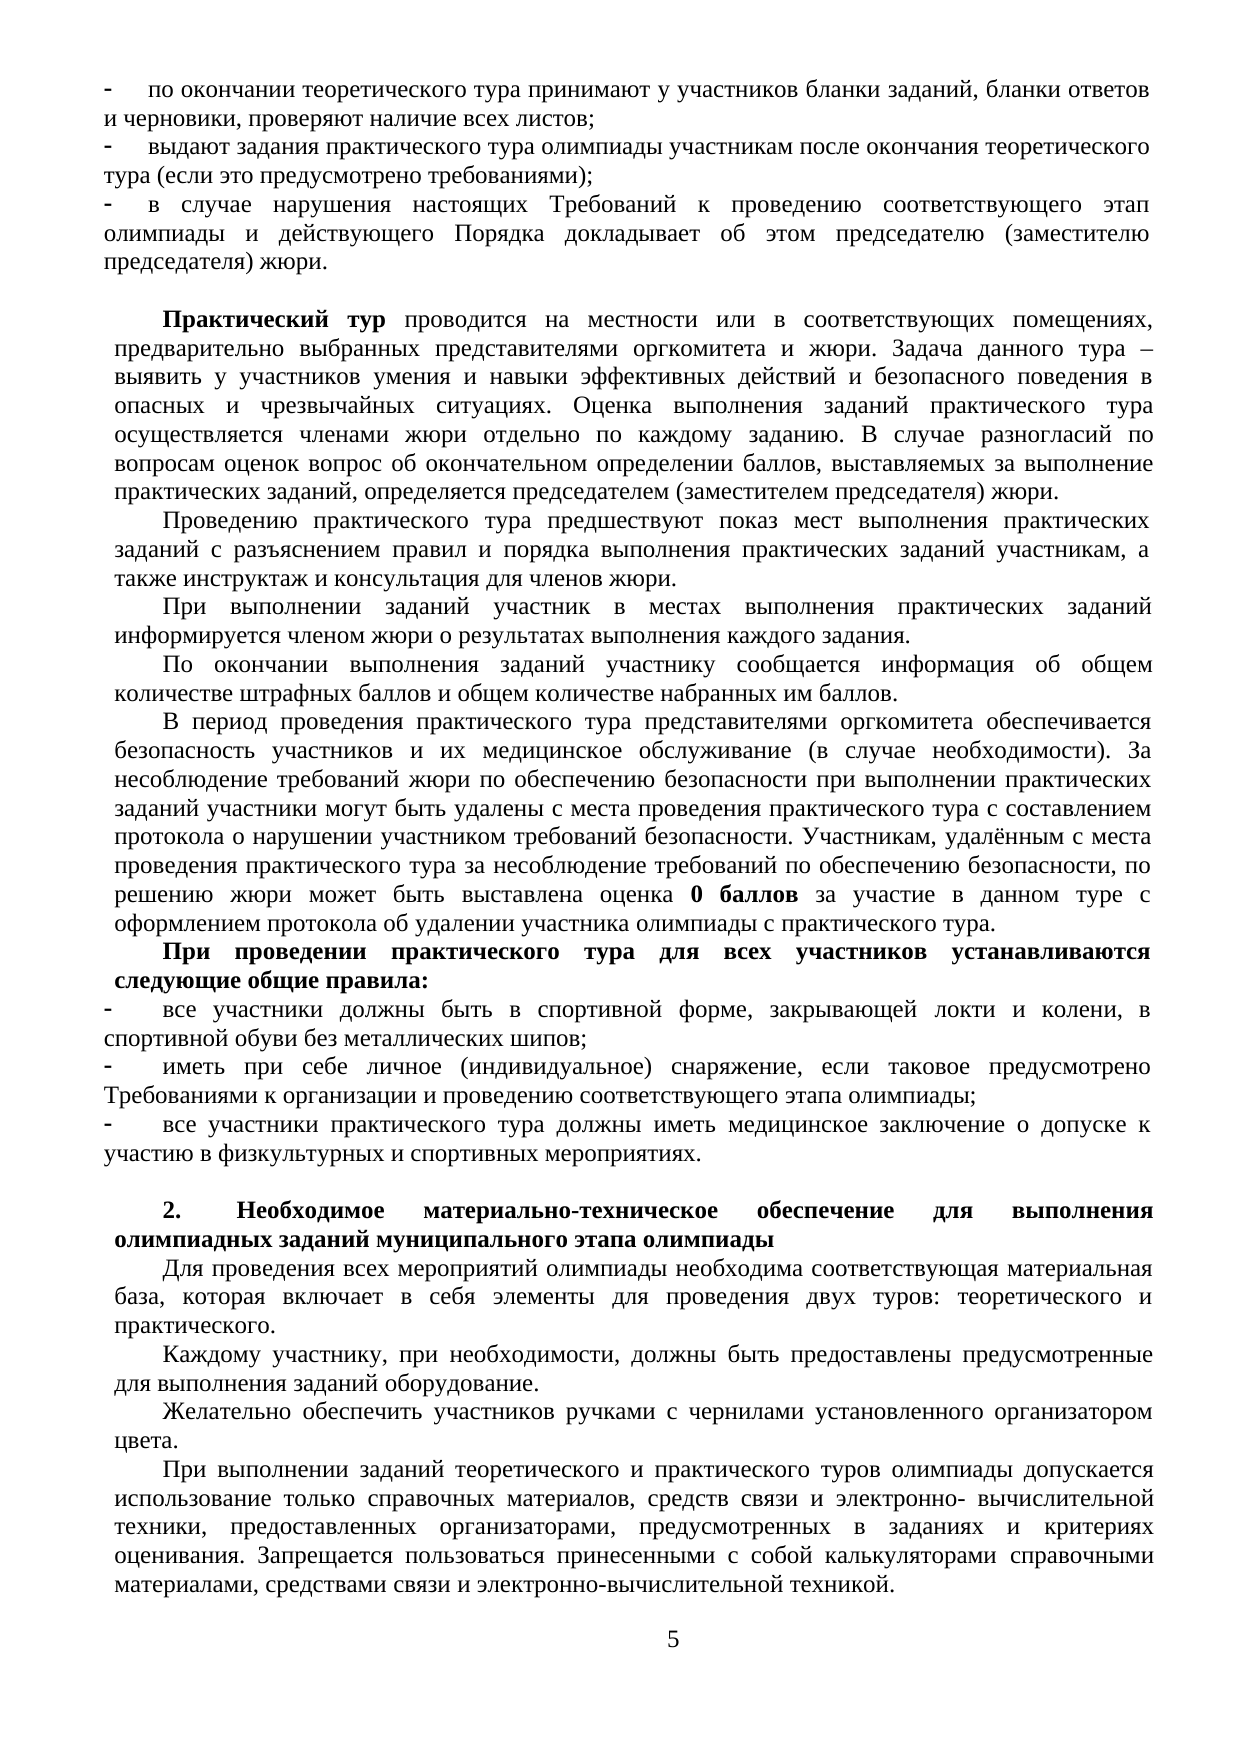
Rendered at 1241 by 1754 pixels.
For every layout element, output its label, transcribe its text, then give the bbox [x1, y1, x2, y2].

text Желательно обеспечить участников ручками с чернилами установленного организатором цвета. [114, 1396, 1153, 1454]
subtitle Необходимое материально-техническое обеспечение для выполнения олимпиадных заданий муниципального этапа олимпиады [114, 1195, 1153, 1253]
text По окончании выполнения заданий участнику сообщается информация об общем количестве штрафных баллов и общем количестве набранных им баллов. [114, 649, 1152, 706]
list выдают задания практического тура олимпиады участникам после окончания теоретического тура (если это предусмотрено требованиями); [103, 131, 1151, 189]
text Для проведения всех мероприятий олимпиады необходима соответствующая материальная база, которая включает в себя элементы для проведения двух туров: теоретического и практического. [114, 1253, 1153, 1339]
text При проведении практического тура для всех участников устанавливаются следующие общие правила: [114, 936, 1151, 994]
text При выполнении заданий участник в местах выполнения практических заданий информируется членом жюри о результатах выполнения каждого задания. [114, 591, 1153, 649]
list все участники должны быть в спортивной форме, закрывающей локти и колени, в спортивной обуви без металлических шипов; [103, 994, 1151, 1051]
list по окончании теоретического тура принимают у участников бланки заданий, бланки ответов и черновики, проверяют наличие всех листов; [103, 74, 1151, 131]
text Проведению практического тура предшествуют показ мест выполнения практических заданий с разъяснением правил и порядка выполнения практических заданий участникам, а также инструктаж и консультация для членов жюри. [114, 505, 1151, 591]
text Каждому участнику, при необходимости, должны быть предоставлены предусмотренные для выполнения заданий оборудование. [114, 1339, 1153, 1396]
list в случае нарушения настоящих Требований к проведению соответствующего этап олимпиады и действующего Порядка докладывает об этом председателю (заместителю председателя) жюри. [103, 189, 1151, 275]
text В период проведения практического тура представителями оргкомитета обеспечивается безопасность участников и их медицинское обслуживание (в случае необходимости). За несоблюдение требований жюри по обеспечению безопасности при выполнении практических заданий участники могут быть удалены с места проведения практического тура с составлением протокола о нарушении участником требований безопасности. Участникам, удалённым с места проведения практического тура за несоблюдение требований по обеспечению безопасности, по решению жюри может быть выставлена оценка 0 баллов за участие в данном туре с оформлением протокола об удалении участника олимпиады с практического тура. [114, 706, 1152, 936]
list все участники практического тура должны иметь медицинское заключение о допуске к участию в физкультурных и спортивных мероприятиях. [103, 1109, 1151, 1166]
list иметь при себе личное (индивидуальное) снаряжение, если таковое предусмотрено Требованиями к организации и проведению соответствующего этапа олимпиады; [103, 1051, 1151, 1109]
text Практический тур проводится на местности или в соответствующих помещениях, предварительно выбранных представителями оргкомитета и жюри. Задача данного тура – выявить у участников умения и навыки эффективных действий и безопасного поведения в опасных и чрезвычайных ситуациях. Оценка выполнения заданий практического тура осуществляется членами жюри отдельно по каждому заданию. В случае разногласий по вопросам оценок вопрос об окончательном определении баллов, выставляемых за выполнение практических заданий, определяется председателем (заместителем председателя) жюри. [114, 304, 1154, 505]
text При выполнении заданий теоретического и практического туров олимпиады допускается использование только справочных материалов, средств связи и электронно- вычислительной техники, предоставленных организаторами, предусмотренных в заданиях и критериях оценивания. Запрещается пользоваться принесенными с собой калькуляторами справочными материалами, средствами связи и электронно-вычислительной техникой. [114, 1454, 1154, 1598]
